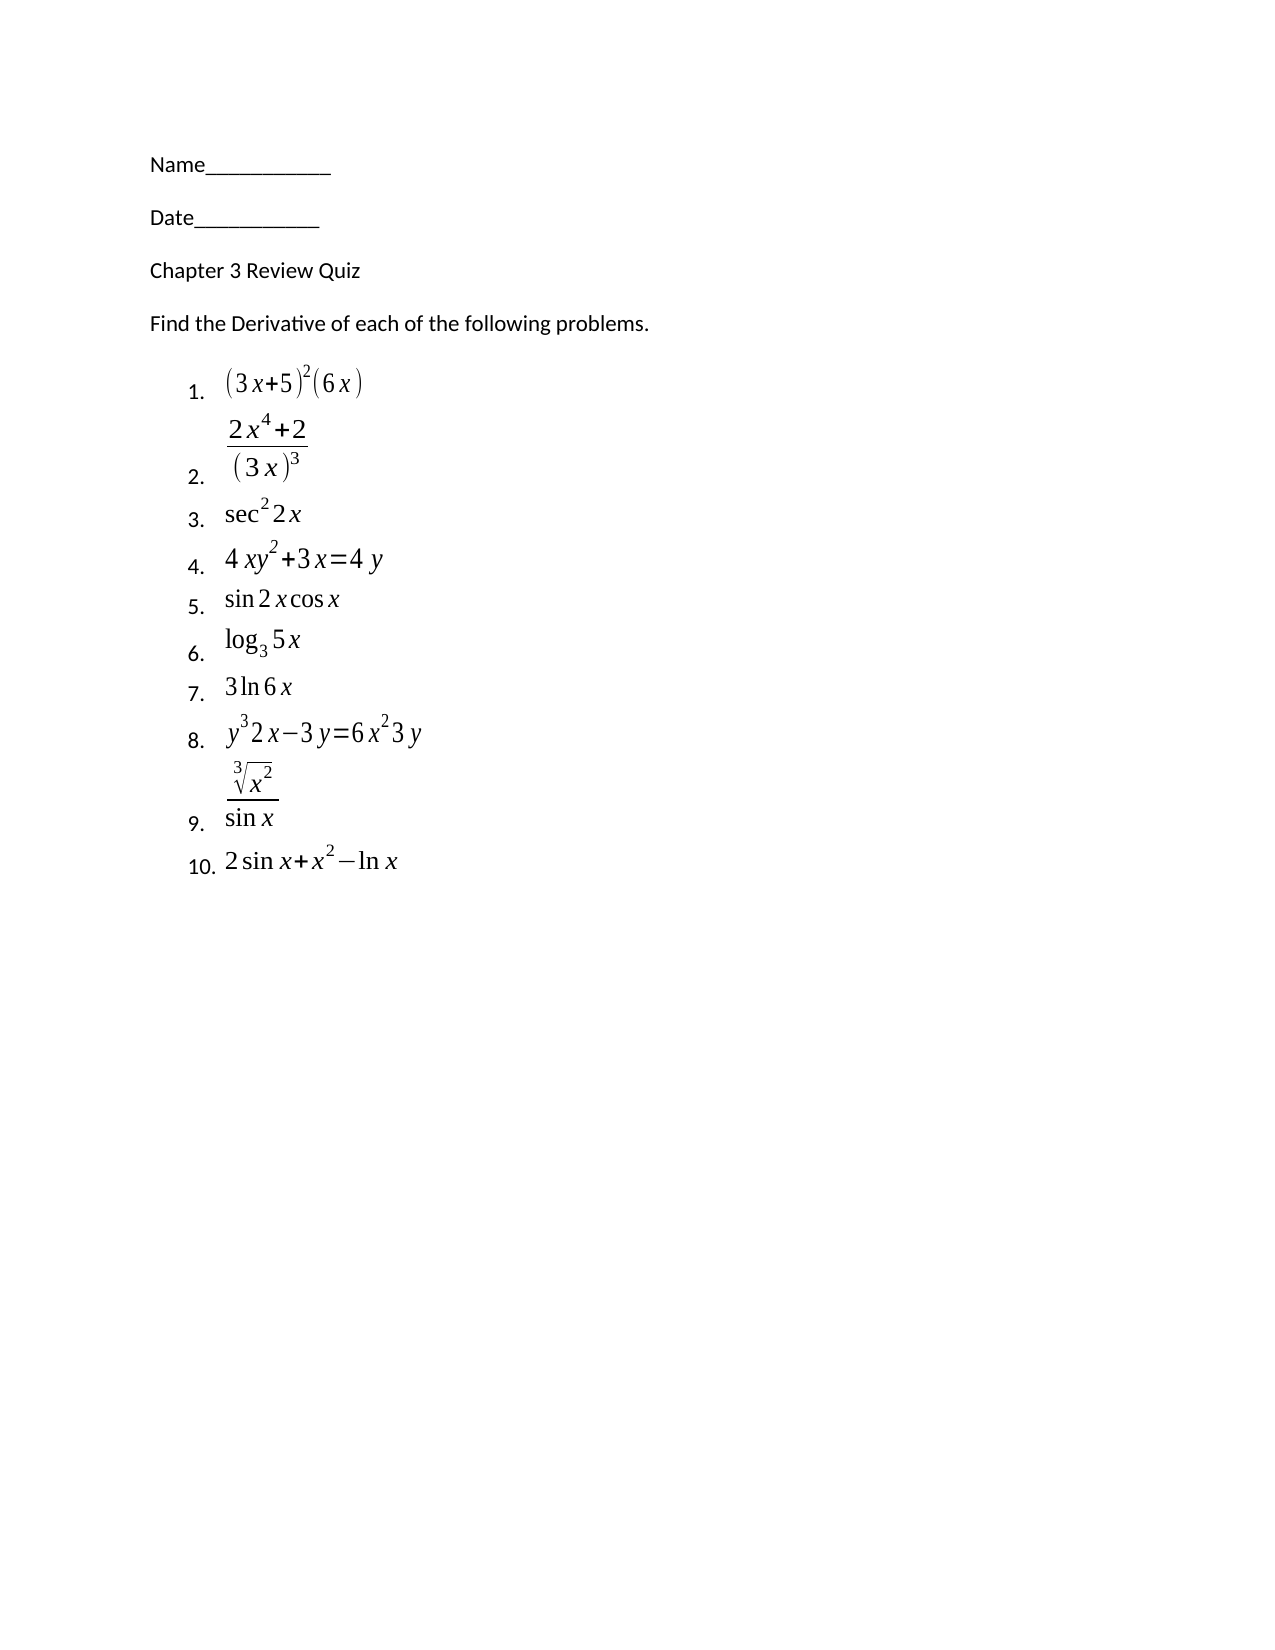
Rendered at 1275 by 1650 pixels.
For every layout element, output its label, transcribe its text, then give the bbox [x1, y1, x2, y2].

text Date___________ [150, 203, 1125, 231]
text Name___________ [150, 150, 1125, 178]
text Chapter 3 Review Quiz [150, 256, 1125, 284]
text Find the Derivative of each of the following problems. [150, 309, 1125, 337]
